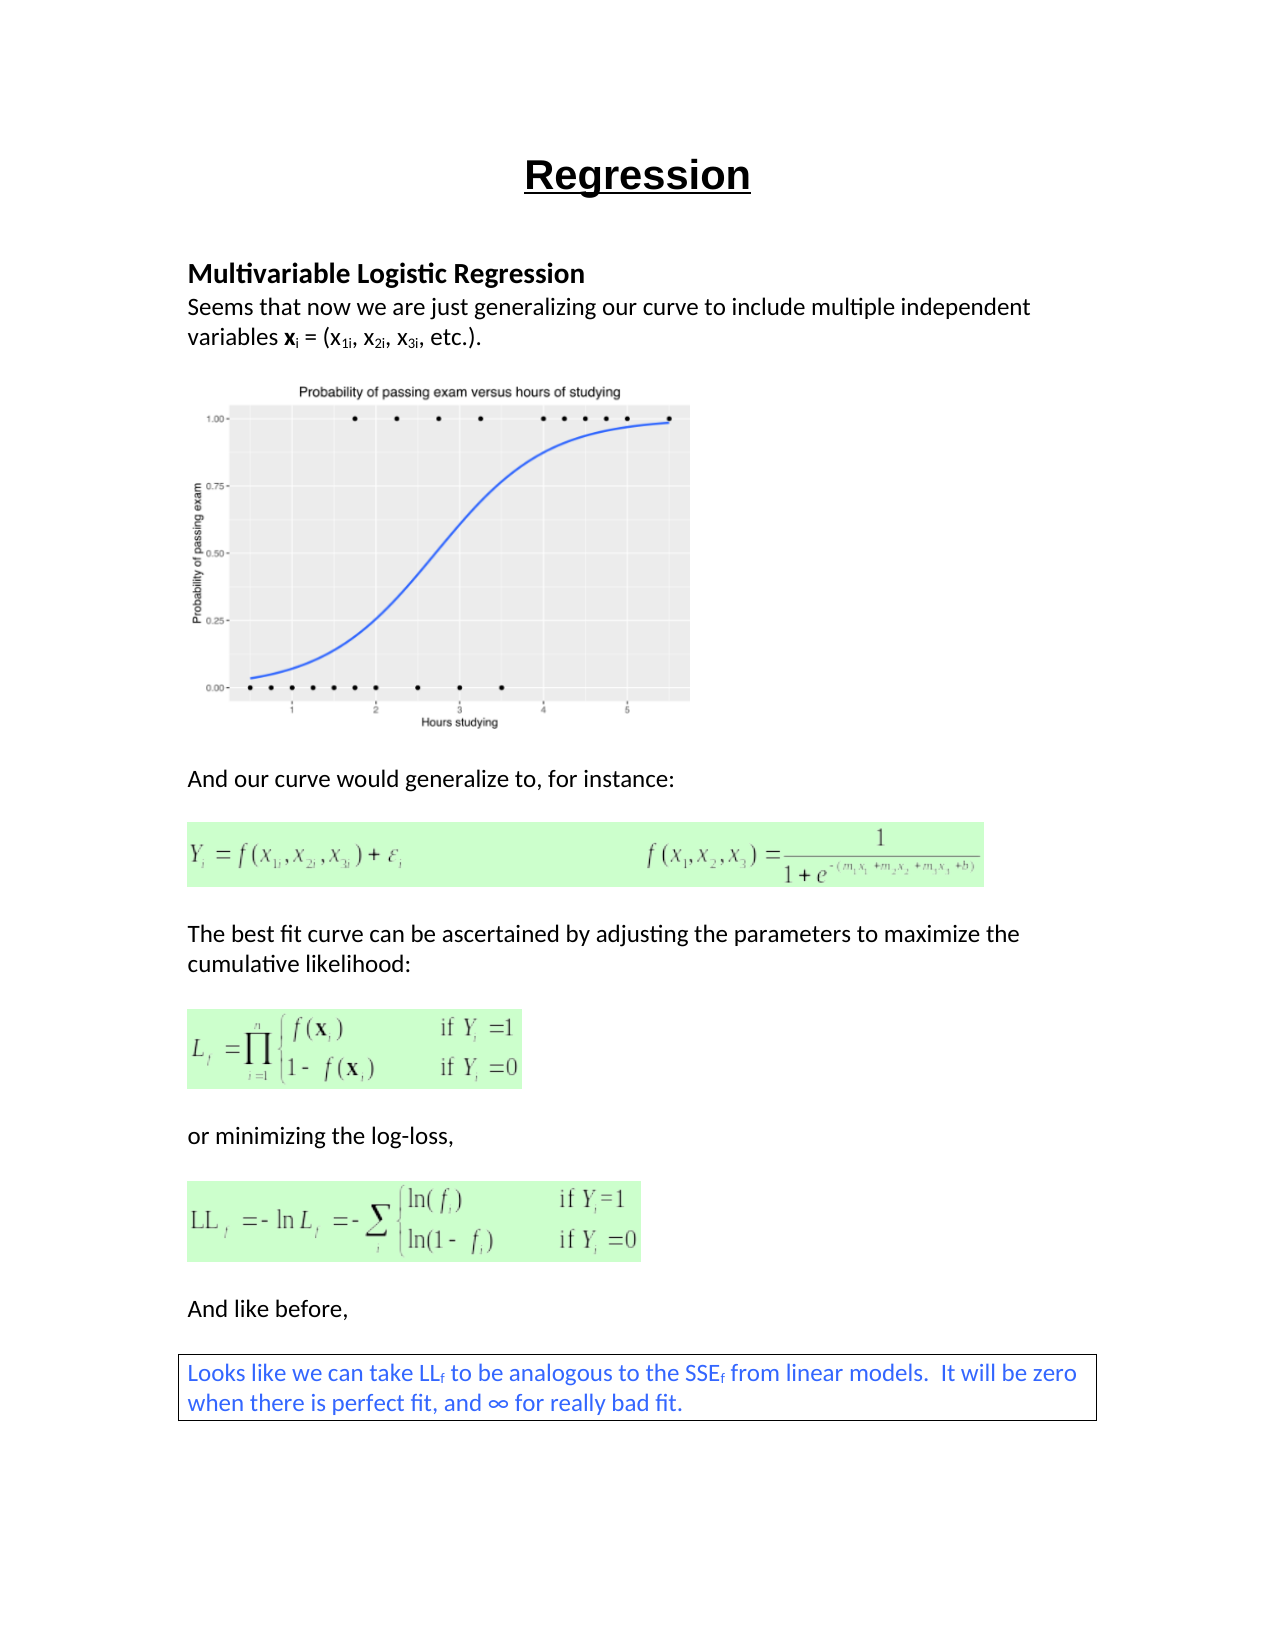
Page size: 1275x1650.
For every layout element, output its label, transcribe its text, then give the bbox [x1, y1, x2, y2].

text Looks like we can take LLf to be analogous to the SSEf from linear models. It will be zero when there is perfect fit, and ∞ for really bad fit. [179, 1355, 1096, 1420]
text Regression [187, 150, 1087, 198]
text or minimizing the log-loss, [187, 1120, 1087, 1151]
text Multivariable Logistic Regression [187, 255, 1087, 291]
text And like before, [187, 1293, 1087, 1323]
text And our curve would generalize to, for instance: [187, 763, 1087, 794]
text Seems that now we are just generalizing our curve to include multiple independent variables xi = (x1i, x2i, x3i, etc.). [187, 291, 1087, 352]
text The best fit curve can be ascertained by adjusting the parameters to maximize the cumulative likelihood: [187, 918, 1087, 979]
picture [187, 382, 690, 733]
